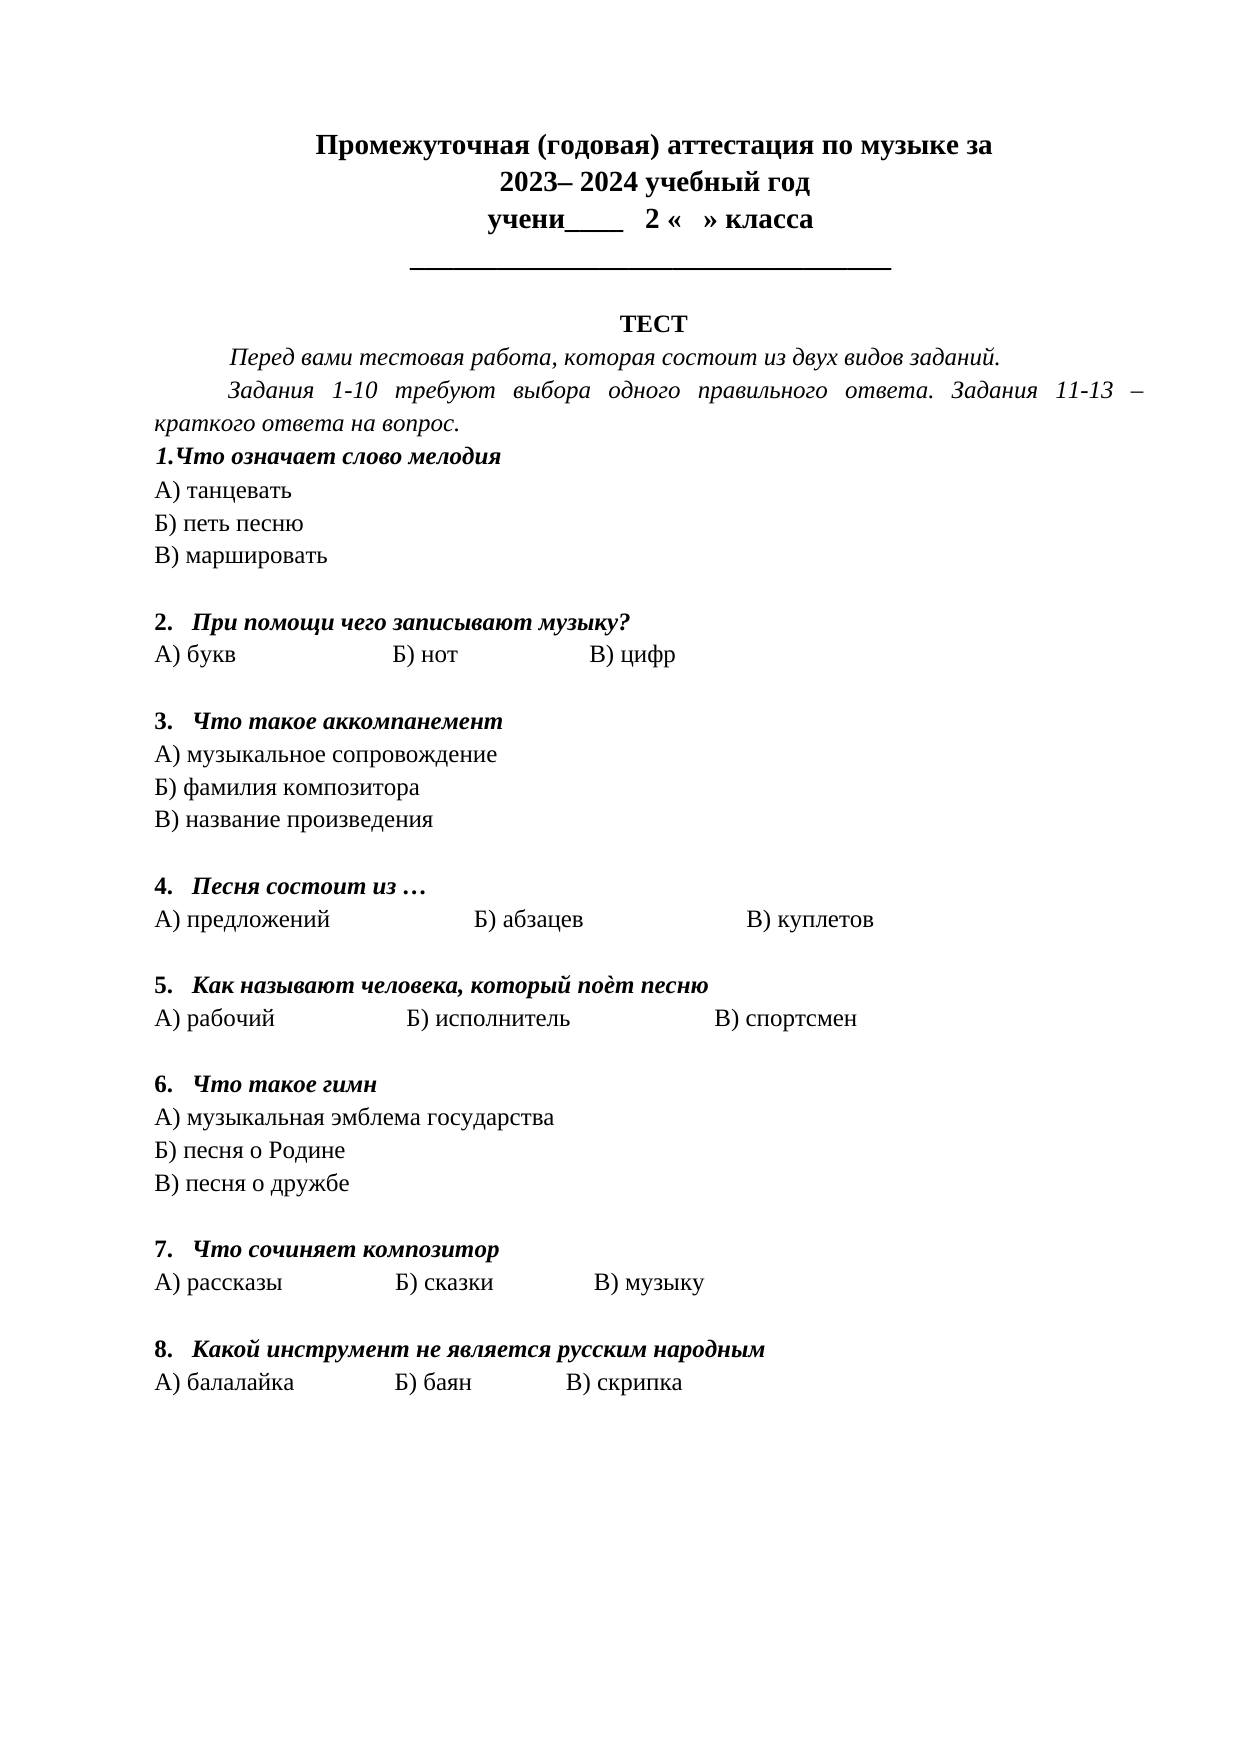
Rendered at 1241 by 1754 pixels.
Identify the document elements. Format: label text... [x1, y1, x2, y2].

text Задания 1-10 требуют выбора одного правильного ответа. Задания 11-13 – краткого ответа на вопрос. [154, 376, 1147, 437]
text А) музыкальное сопровождение [154, 739, 1146, 768]
text В) маршировать [154, 540, 1146, 569]
text Б) песня о Родине [154, 1135, 1146, 1164]
text А) музыкальная эмблема государства [154, 1102, 1146, 1131]
text А) балалайка Б) баян В) скрипка [154, 1367, 1146, 1395]
text А) танцевать [154, 475, 1146, 504]
list Песня состоит из … [154, 871, 1152, 899]
text В) песня о дружбе [154, 1168, 1146, 1197]
text В) название произведения [154, 804, 1146, 833]
text _________________________________ [308, 239, 993, 272]
text ТЕСТ [149, 309, 1151, 338]
text А) букв Б) нот В) цифр [154, 639, 1146, 668]
list Как называют человека, который поѐт песню [154, 970, 1152, 999]
list При помощи чего записывают музыку? [154, 607, 1152, 635]
text А) предложений Б) абзацев В) куплетов [154, 904, 1146, 932]
text учени____ 2 « » класса [308, 201, 993, 235]
text Перед вами тестовая работа, которая состоит из двух видов заданий. [229, 342, 1147, 371]
list Что такое гимн [154, 1069, 1152, 1098]
text А) рассказы Б) сказки В) музыку [154, 1267, 1146, 1296]
text Б) петь песню [154, 508, 1146, 536]
list Что такое аккомпанемент [154, 706, 1152, 735]
text Промежуточная (годовая) аттестация по музыке за 2023– 2024 учебный год [308, 127, 1001, 198]
text Б) фамилия композитора [154, 772, 1146, 800]
text 1.Что означает слово мелодия [156, 441, 1147, 470]
list Какой инструмент не является русским народным [154, 1334, 1152, 1362]
list Что сочиняет композитор [154, 1234, 1152, 1263]
text А) рабочий Б) исполнитель В) спортсмен [154, 1003, 1146, 1032]
